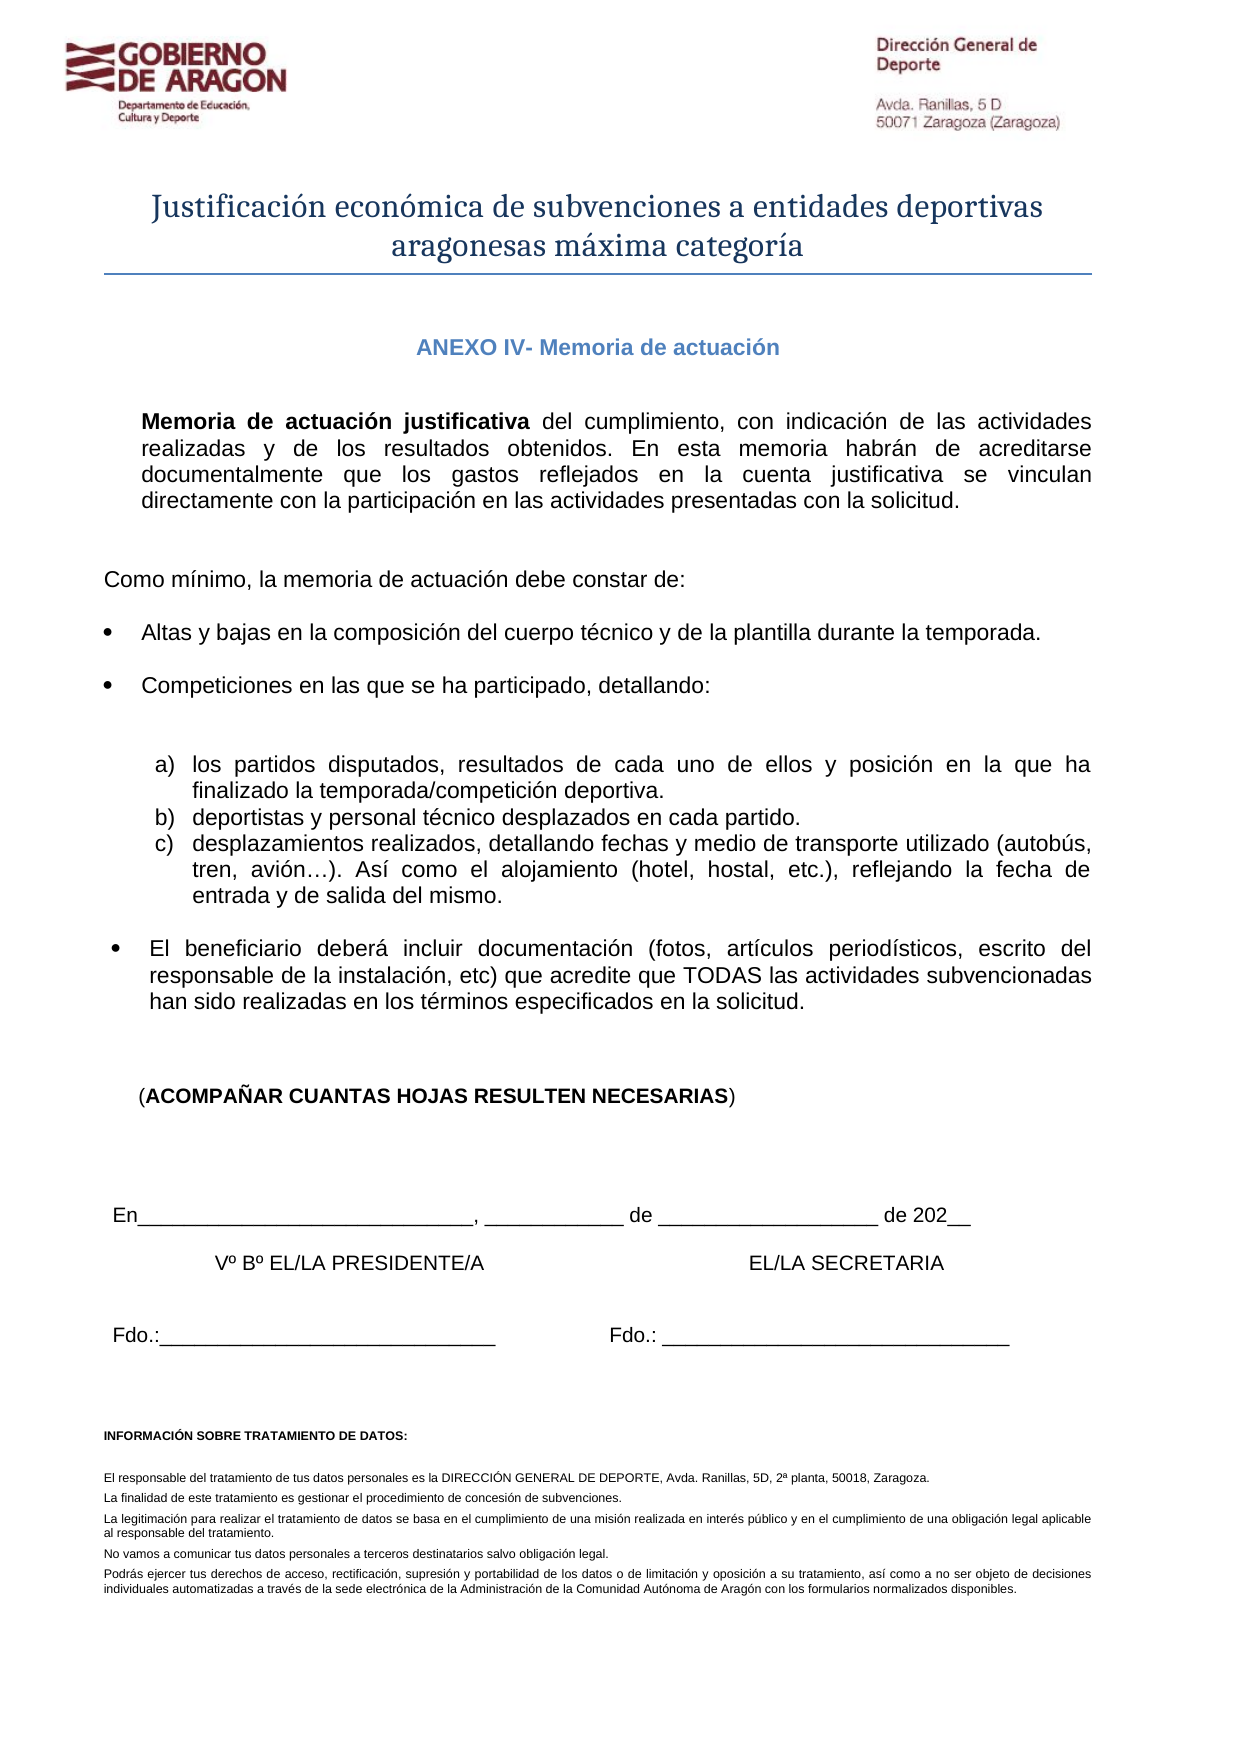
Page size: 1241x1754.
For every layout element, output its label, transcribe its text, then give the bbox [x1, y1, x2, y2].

text Memoria de actuación justificativa del cumplimiento, con indicación de las actividades realizadas y de los resultados obtenidos. En esta memoria habrán de acreditarse documentalmente que los gastos reflejados en la cuenta justificativa se vinculan directamente con la participación en las actividades presentadas con la solicitud. [141, 408, 1092, 513]
text El responsable del tratamiento de tus datos personales es la DIRECCIÓN GENERAL DE DEPORTE, Avda. Ranillas, 5D, 2ª planta, 50018, Zaragoza. [103, 1470, 1092, 1485]
table_cell EL/LA SECRETARIA Fdo.: ______________________________ [598, 1251, 1095, 1347]
text Como mínimo, la memoria de actuación debe constar de: [103, 566, 1092, 593]
picture [837, 7, 1093, 163]
list deportistas y personal técnico desplazados en cada partido. [154, 803, 1092, 830]
list los partidos disputados, resultados de cada uno de ellos y posición en la que ha finalizado la temporada/competición deportiva. [154, 751, 1092, 803]
text La legitimación para realizar el tratamiento de datos se basa en el cumplimiento de una misión realizada en interés público y en el cumplimiento de una obligación legal aplicable al responsable del tratamiento. [103, 1512, 1092, 1540]
list Altas y bajas en la composición del cuerpo técnico y de la plantilla durante la temporada. [103, 619, 1092, 645]
text (ACOMPAÑAR CUANTAS HOJAS RESULTEN NECESARIAS) [103, 1084, 1092, 1108]
text Justificación económica de subvenciones a entidades deportivas aragonesas máxima categoría [103, 188, 1092, 275]
text INFORMACIÓN SOBRE TRATAMIENTO DE DATOS: [103, 1429, 1092, 1443]
table_cell Vº Bº EL/LA PRESIDENTE/A Fdo.:_____________________________ [101, 1251, 598, 1347]
table_header En_____________________________, ____________ de ___________________ de 202__ [101, 1180, 1095, 1251]
list desplazamientos realizados, detallando fechas y medio de transporte utilizado (autobús, tren, avión…). Así como el alojamiento (hotel, hostal, etc.), reflejando la fecha de entrada y de salida del mismo. [154, 830, 1092, 909]
text Podrás ejercer tus derechos de acceso, rectificación, supresión y portabilidad de los datos o de limitación y oposición a su tratamiento, así como a no ser objeto de decisiones individuales automatizadas a través de la sede electrónica de la Administración de la Comunidad Autónoma de Aragón con los formularios normalizados disponibles. [103, 1567, 1092, 1596]
text La finalidad de este tratamiento es gestionar el procedimiento de concesión de subvenciones. [103, 1491, 1092, 1505]
list El beneficiario deberá incluir documentación (fotos, artículos periodísticos, escrito del responsable de la instalación, etc) que acredite que TODAS las actividades subvencionadas han sido realizadas en los términos especificados en la solicitud. [112, 935, 1092, 1014]
picture [9, 0, 330, 164]
list Competiciones en las que se ha participado, detallando: [103, 672, 1092, 698]
text No vamos a comunicar tus datos personales a terceros destinatarios salvo obligación legal. [103, 1547, 1092, 1561]
subtitle ANEXO IV- Memoria de actuación [103, 334, 1092, 360]
